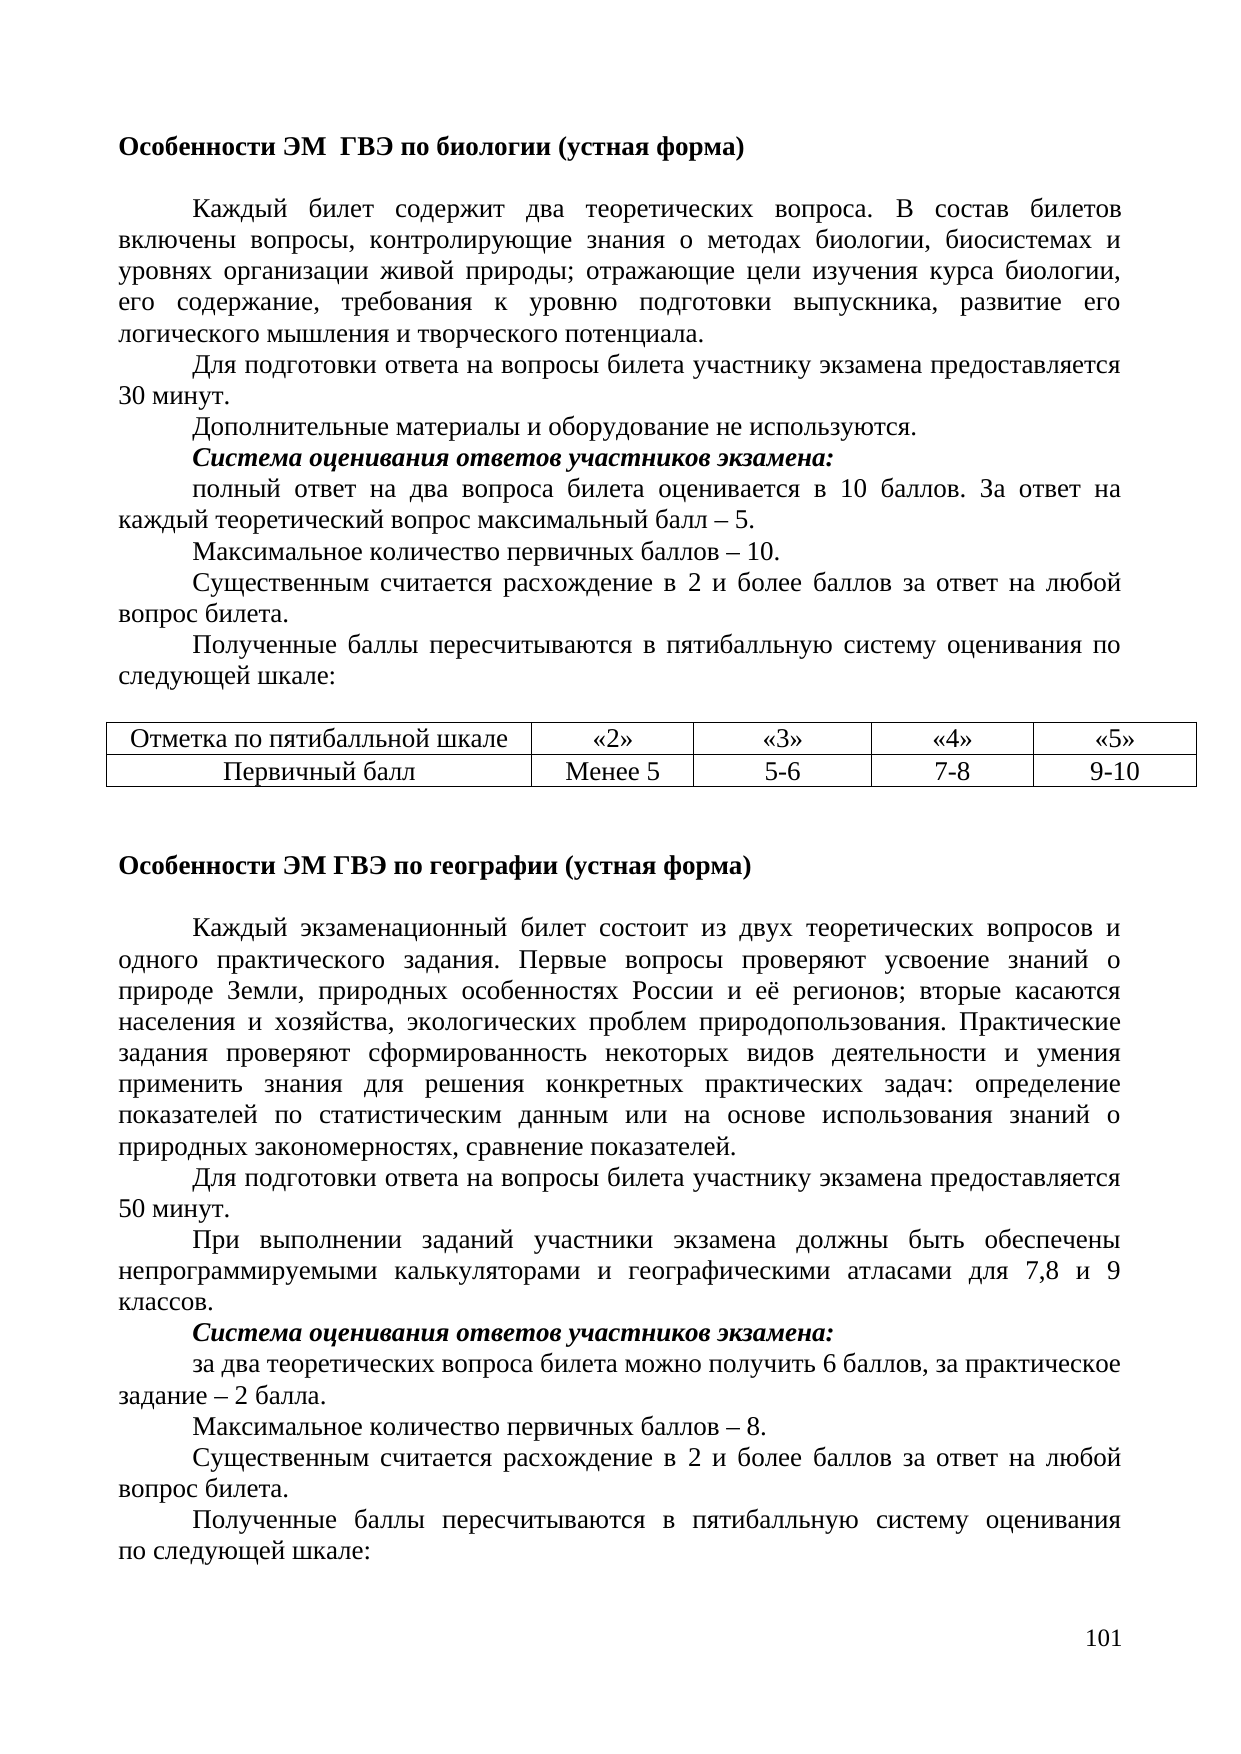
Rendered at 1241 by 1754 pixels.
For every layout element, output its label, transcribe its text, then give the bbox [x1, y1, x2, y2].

table_cell Менее 5 [532, 755, 693, 786]
table_header «3» [694, 723, 871, 754]
text Дополнительные материалы и оборудование не используются. [118, 410, 1122, 441]
text Существенным считается расхождение в 2 и более баллов за ответ на любой вопрос билета. [118, 1441, 1122, 1503]
text Особенности ЭМ ГВЭ по географии (устная форма) [118, 849, 1122, 880]
text Особенности ЭМ ГВЭ по биологии (устная форма) [118, 130, 1122, 161]
text Полученные баллы пересчитываются в пятибалльную систему оценивания по следующей шкале: [118, 628, 1122, 690]
text Каждый экзаменационный билет состоит из двух теоретических вопросов и одного практического задания. Первые вопросы проверяют усвоение знаний о природе Земли, природных особенностях России и её регионов; вторые касаются населения и хозяйства, экологических проблем природопользования. Практические задания проверяют сформированность некоторых видов деятельности и умения применить знания для решения конкретных практических задач: определение показателей по статистическим данным или на основе использования знаний о природных закономерностях, сравнение показателей. [118, 912, 1122, 1161]
text Для подготовки ответа на вопросы билета участнику экзамена предоставляется 30 минут. [118, 348, 1122, 410]
table_header «2» [532, 723, 693, 754]
text Максимальное количество первичных баллов – 8. [118, 1410, 1122, 1441]
text Максимальное количество первичных баллов – 10. [118, 535, 1122, 566]
table_cell 9-10 [1034, 755, 1196, 786]
text Для подготовки ответа на вопросы билета участнику экзамена предоставляется 50 минут. [118, 1161, 1122, 1223]
table_cell Первичный балл [107, 755, 531, 786]
table_header «5» [1034, 723, 1196, 754]
table_header «4» [872, 723, 1033, 754]
table_cell 7-8 [872, 755, 1033, 786]
table_cell 5-6 [694, 755, 871, 786]
text Система оценивания ответов участников экзамена: [118, 441, 1122, 472]
text Каждый билет содержит два теоретических вопроса. В состав билетов включены вопросы, контролирующие знания о методах биологии, биосистемах и уровнях организации живой природы; отражающие цели изучения курса биологии, его содержание, требования к уровню подготовки выпускника, развитие его логического мышления и творческого потенциала. [118, 192, 1122, 348]
text Система оценивания ответов участников экзамена: [118, 1316, 1122, 1348]
text за два теоретических вопроса билета можно получить 6 баллов, за практическое задание – 2 балла. [118, 1348, 1122, 1410]
text Полученные баллы пересчитываются в пятибалльную систему оценивания по следующей шкале: [118, 1503, 1122, 1566]
text полный ответ на два вопроса билета оценивается в 10 баллов. За ответ на каждый теоретический вопрос максимальный балл – 5. [118, 472, 1122, 535]
table_header Отметка по пятибалльной шкале [107, 723, 531, 754]
text Существенным считается расхождение в 2 и более баллов за ответ на любой вопрос билета. [118, 566, 1122, 628]
text При выполнении заданий участники экзамена должны быть обеспечены непрограммируемыми калькуляторами и географическими атласами для 7,8 и 9 классов. [118, 1223, 1122, 1316]
